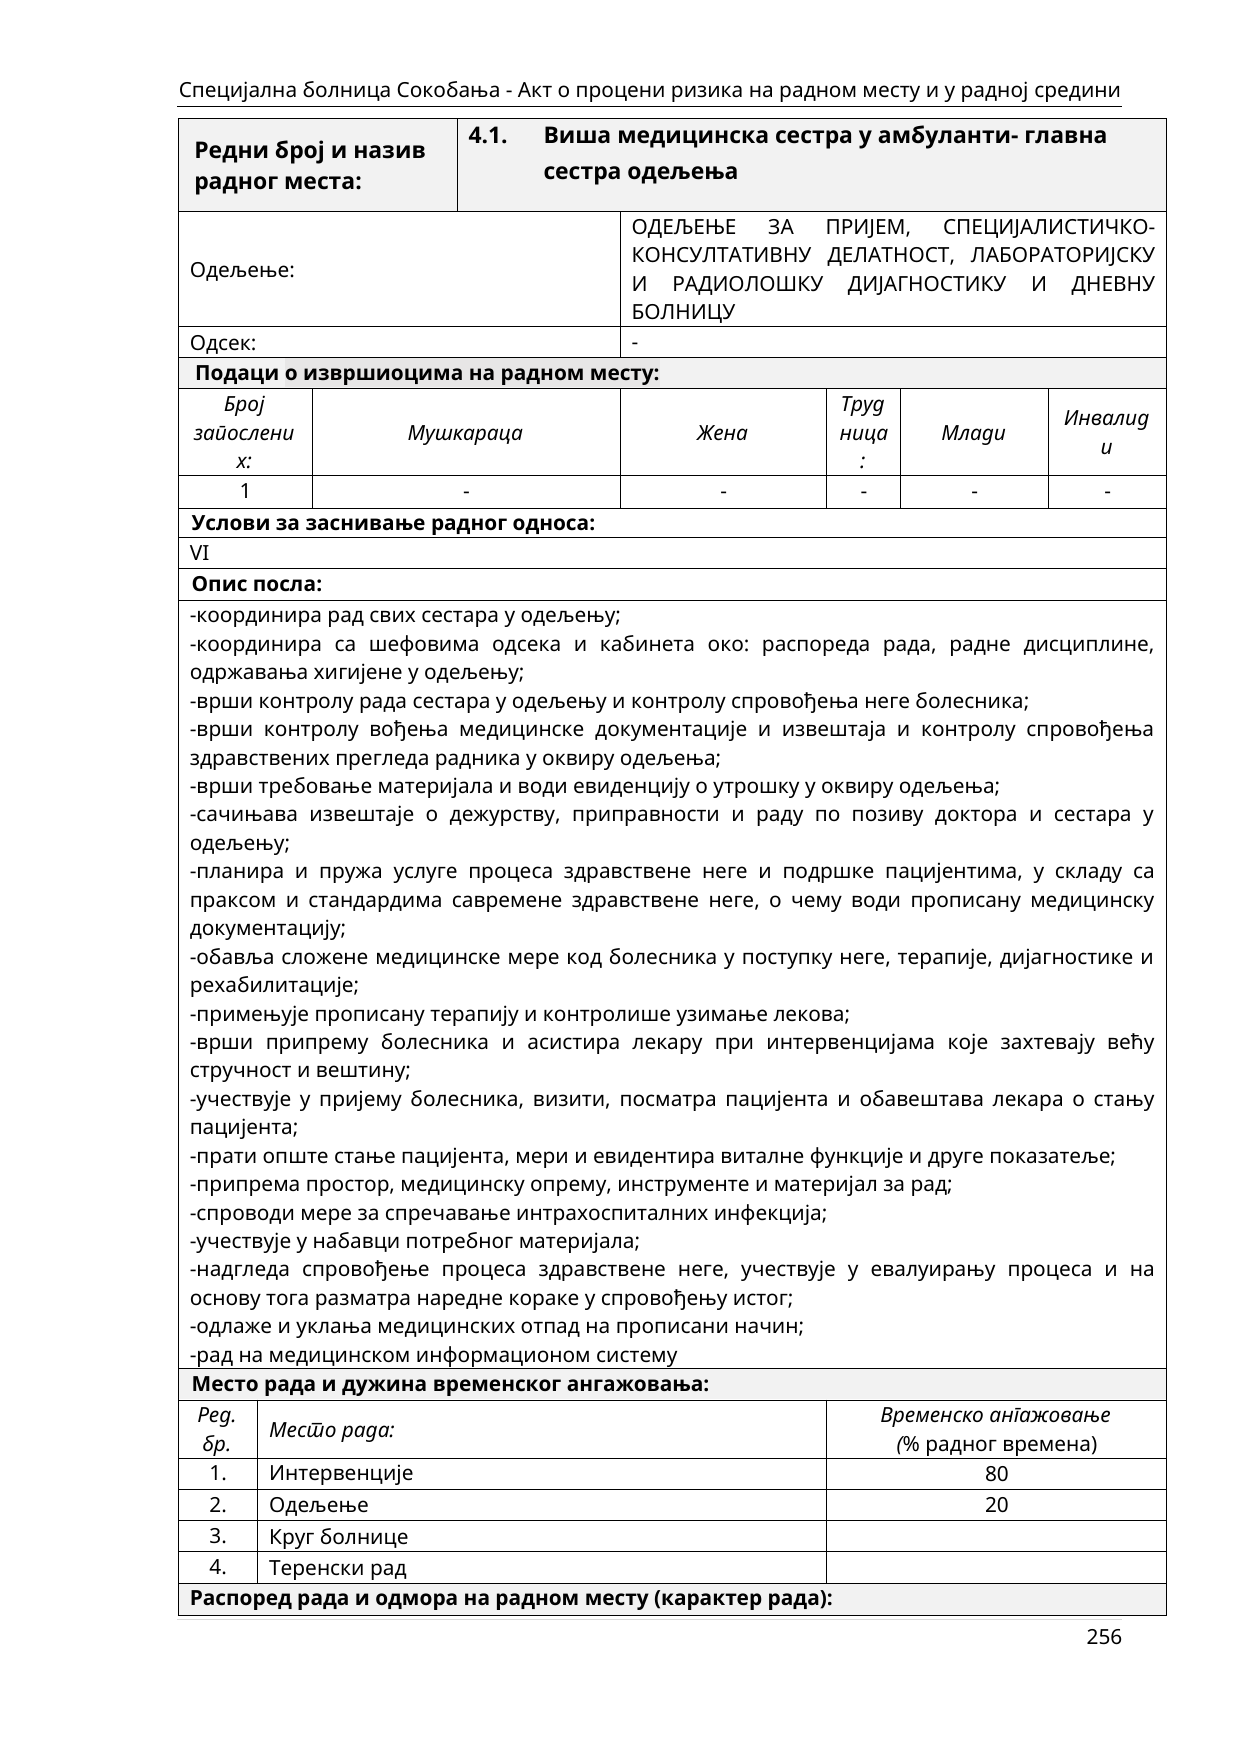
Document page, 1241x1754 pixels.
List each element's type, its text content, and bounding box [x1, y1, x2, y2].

table_cell Млади [901, 389, 1048, 475]
table_cell Инвалиди [1049, 389, 1166, 475]
table_cell Број запослених: [179, 389, 312, 475]
table_cell 1 [179, 476, 312, 507]
table_cell Одељење [258, 1490, 826, 1520]
table_cell Теренски рад [258, 1552, 826, 1582]
table_cell Жена [621, 389, 826, 475]
table_cell 2. [179, 1490, 257, 1520]
table_cell - [1049, 476, 1166, 507]
table_cell Мушкараца [313, 389, 620, 475]
table_cell - [827, 476, 900, 507]
table_cell Одељење: [179, 212, 620, 326]
table_cell ОДЕЉЕЊЕ ЗА ПРИЈЕМ, СПЕЦИЈАЛИСТИЧКО-КОНСУЛТАТИВНУ ДЕЛАТНОСТ, ЛАБОРАТОРИЈСКУ И РАДИОЛОШКУ ДИЈАГНОСТИКУ И ДНЕВНУ БОЛНИЦУ [621, 212, 1166, 326]
table_cell Трудница: [827, 389, 900, 475]
table_cell Ред. бр. [179, 1401, 257, 1457]
table_cell 4. [179, 1552, 257, 1582]
table_cell Интервенције [258, 1459, 826, 1489]
table_cell VI [179, 538, 1166, 568]
table_cell - [901, 476, 1048, 507]
table_cell [827, 1521, 1166, 1551]
table_header Виша медицинска сестра у амбуланти- главна сестра одељења [458, 119, 1166, 211]
table_cell -координира рад свих сестара у одељењу; -координира са шефовима одсека и кабинета око: распореда рада, радне дисциплине, одржавања хигијене у одељењу; -врши контролу рада сестара у одељењу и контролу спровођења неге болесника; -врши контролу вођења медицинске документације и извештаја и контролу спровођења здравствених прегледа радника у оквиру одељења; -врши требовање материјала и води евиденцију о утрошку у оквиру одељења; -сачињава извештаје о дежурству, приправности и раду по позиву доктора и сестара у одељењу; -планира и пружа услуге процеса здравствене неге и подршке пацијентима, у складу са праксом и стандардимa савремене здравствене неге, о чему води прописану медицинску документацију; -обавља сложене медицинске мере код болесника у поступку неге, терапије, дијагностике и рехабилитације; -примењује прописану терапију и контролише узимање лекова; -врши припрему болесника и асистира лекару при интервенцијама које захтевају већу стручност и вештину; -учествује у пријему болесника, визити, посматра пацијента и обавештава лекара о стању пацијента; -прати опште стање пацијента, мери и евидентира виталне функције и друге показатеље; -припрема простор, медицинску опрему, инструменте и материјал за рад; -спроводи мере за спречавање интрахоспиталних инфекција; -учествује у набавци потребног материјала; -нaдглeдa спрoвoђeњe прoцeсa здрaвствeнe нeгe, учeствуje у eвaлуирaњу прoцeсa и нa oснoву тoгa рaзмaтрa нaрeднe кoрaкe у спрoвoђeњу истoг; -одлаже и уклања медицинских отпад на прописани начин; -рад на медицинском информационом систему [179, 601, 1166, 1368]
table_cell Подаци о извршиоцима на радном месту: [179, 358, 1166, 388]
table_cell Круг болнице [258, 1521, 826, 1551]
table_cell 3. [179, 1521, 257, 1551]
table_cell Временско ангажовање (% радног времена) [827, 1401, 1166, 1457]
table_cell - [621, 327, 1166, 357]
table_cell - [313, 476, 620, 507]
table_cell [827, 1552, 1166, 1582]
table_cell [179, 1584, 1166, 1615]
table_cell - [621, 476, 826, 507]
table_cell 80 [827, 1459, 1166, 1489]
table_cell Место рада и дужина временског ангажовања: [179, 1369, 1166, 1399]
table_cell Одсек: [179, 327, 620, 357]
table_header Редни број и назив радног места: [179, 119, 457, 211]
table_cell Место рада: [258, 1401, 826, 1457]
table_cell Опис посла: [179, 569, 1166, 599]
table_cell Услови за заснивање радног односа: [179, 509, 1166, 537]
table_cell 1. [179, 1459, 257, 1489]
table_cell 20 [827, 1490, 1166, 1520]
